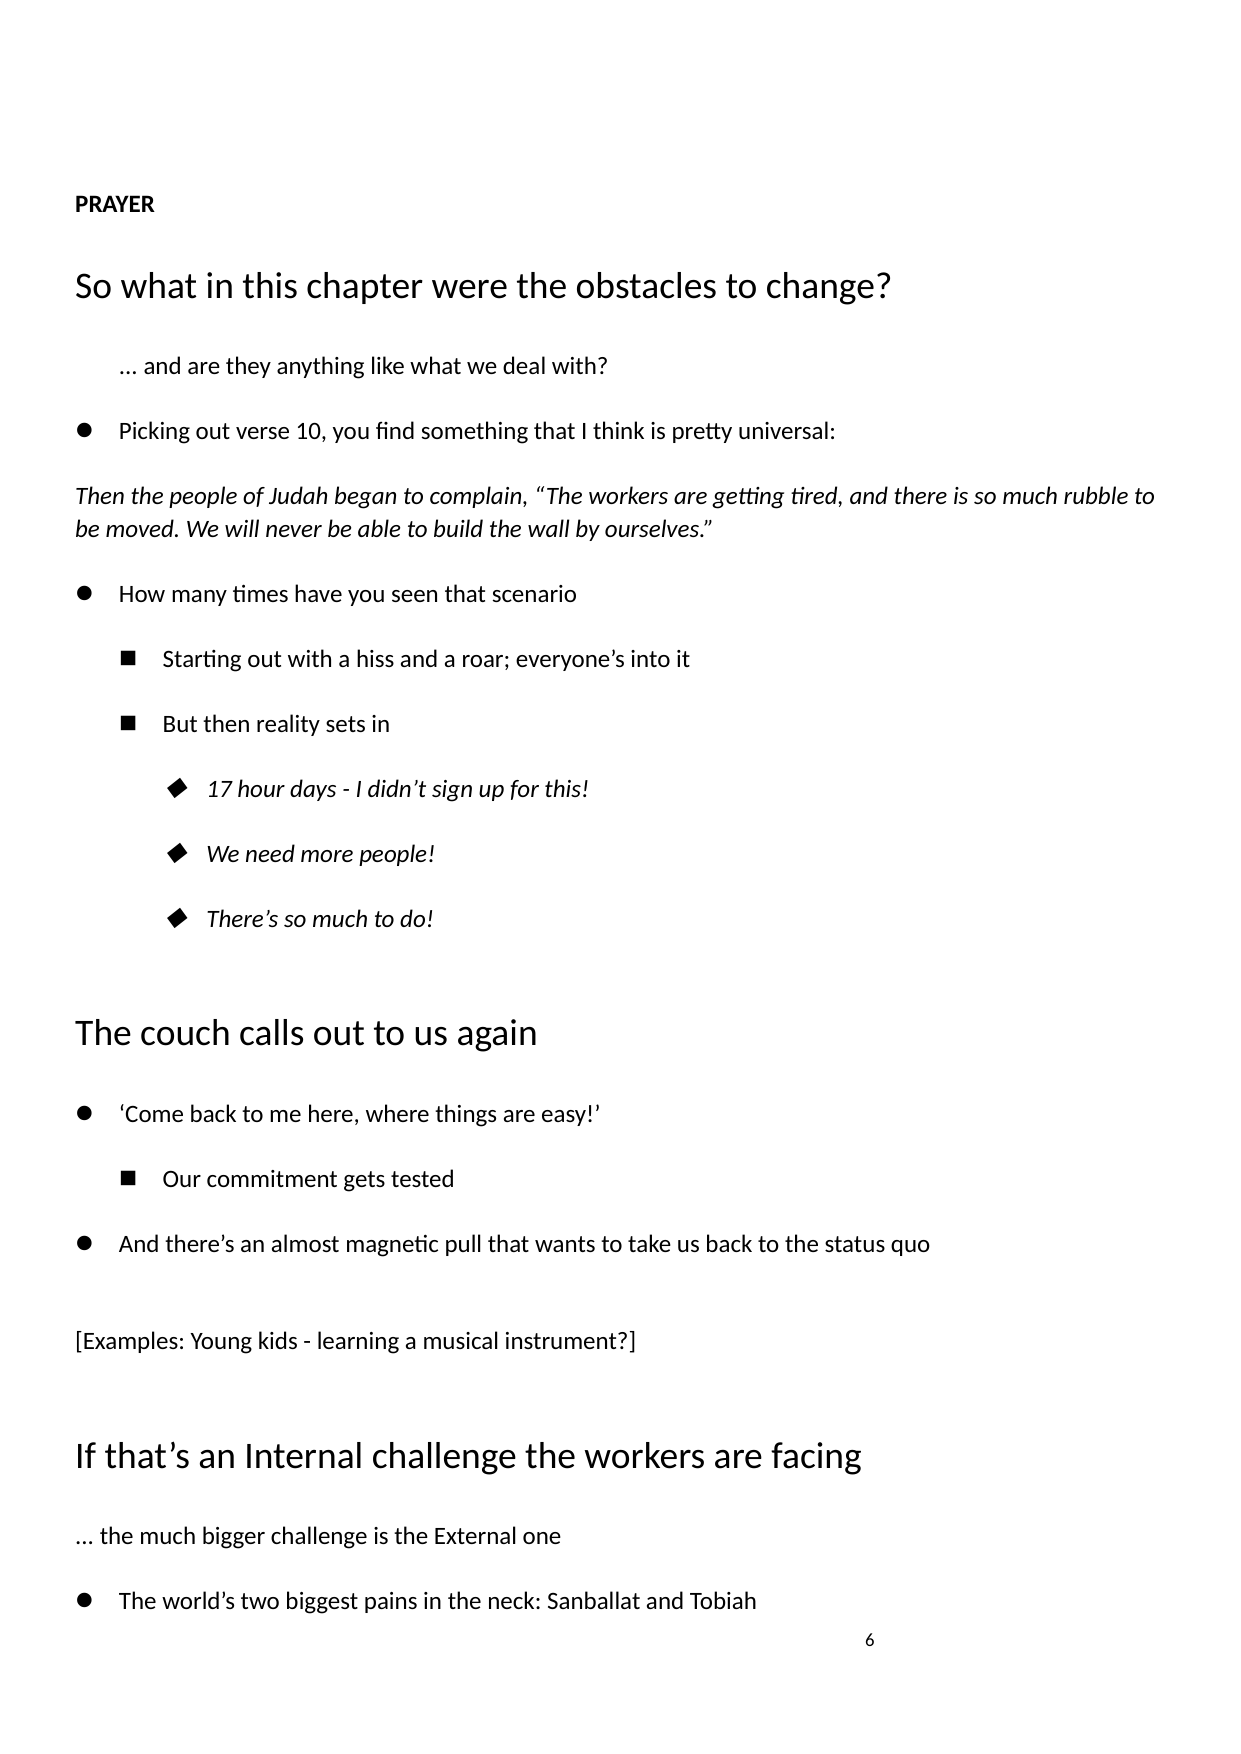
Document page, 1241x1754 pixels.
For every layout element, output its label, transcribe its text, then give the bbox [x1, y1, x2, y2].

list If that’s an Internal challenge the workers are facing [75, 1422, 1165, 1487]
list So what in this chapter were the obstacles to change? [75, 252, 1165, 317]
list We need more people! [162, 837, 1165, 869]
list ... and are they anything like what we deal with? [75, 349, 1165, 382]
list The couch calls out to us again [75, 999, 1165, 1064]
list And there’s an almost magnetic pull that wants to take us back to the status quo [75, 1227, 1165, 1259]
list Our commitment gets tested [119, 1162, 1165, 1194]
list There’s so much to do! [162, 902, 1165, 934]
list ‘Come back to me here, where things are easy!’ [75, 1097, 1165, 1129]
list How many times have you seen that scenario [75, 577, 1165, 609]
list [Examples: Young kids - learning a musical instrument?] [75, 1324, 1165, 1357]
list PRAYER [75, 187, 1165, 219]
list ... the much bigger challenge is the External one [75, 1519, 1165, 1552]
list Starting out with a hiss and a roar; everyone’s into it [119, 642, 1165, 674]
list Picking out verse 10, you find something that I think is pretty universal: [75, 414, 1165, 447]
list The world’s two biggest pains in the neck: Sanballat and Tobiah [75, 1584, 1165, 1617]
list Then the people of Judah began to complain, “The workers are getting tired, and there is so much rubble to be moved. We will never be able to build the wall by ourselves.” [75, 479, 1165, 544]
list 17 hour days - I didn’t sign up for this! [162, 772, 1165, 804]
list But then reality sets in [119, 707, 1165, 739]
